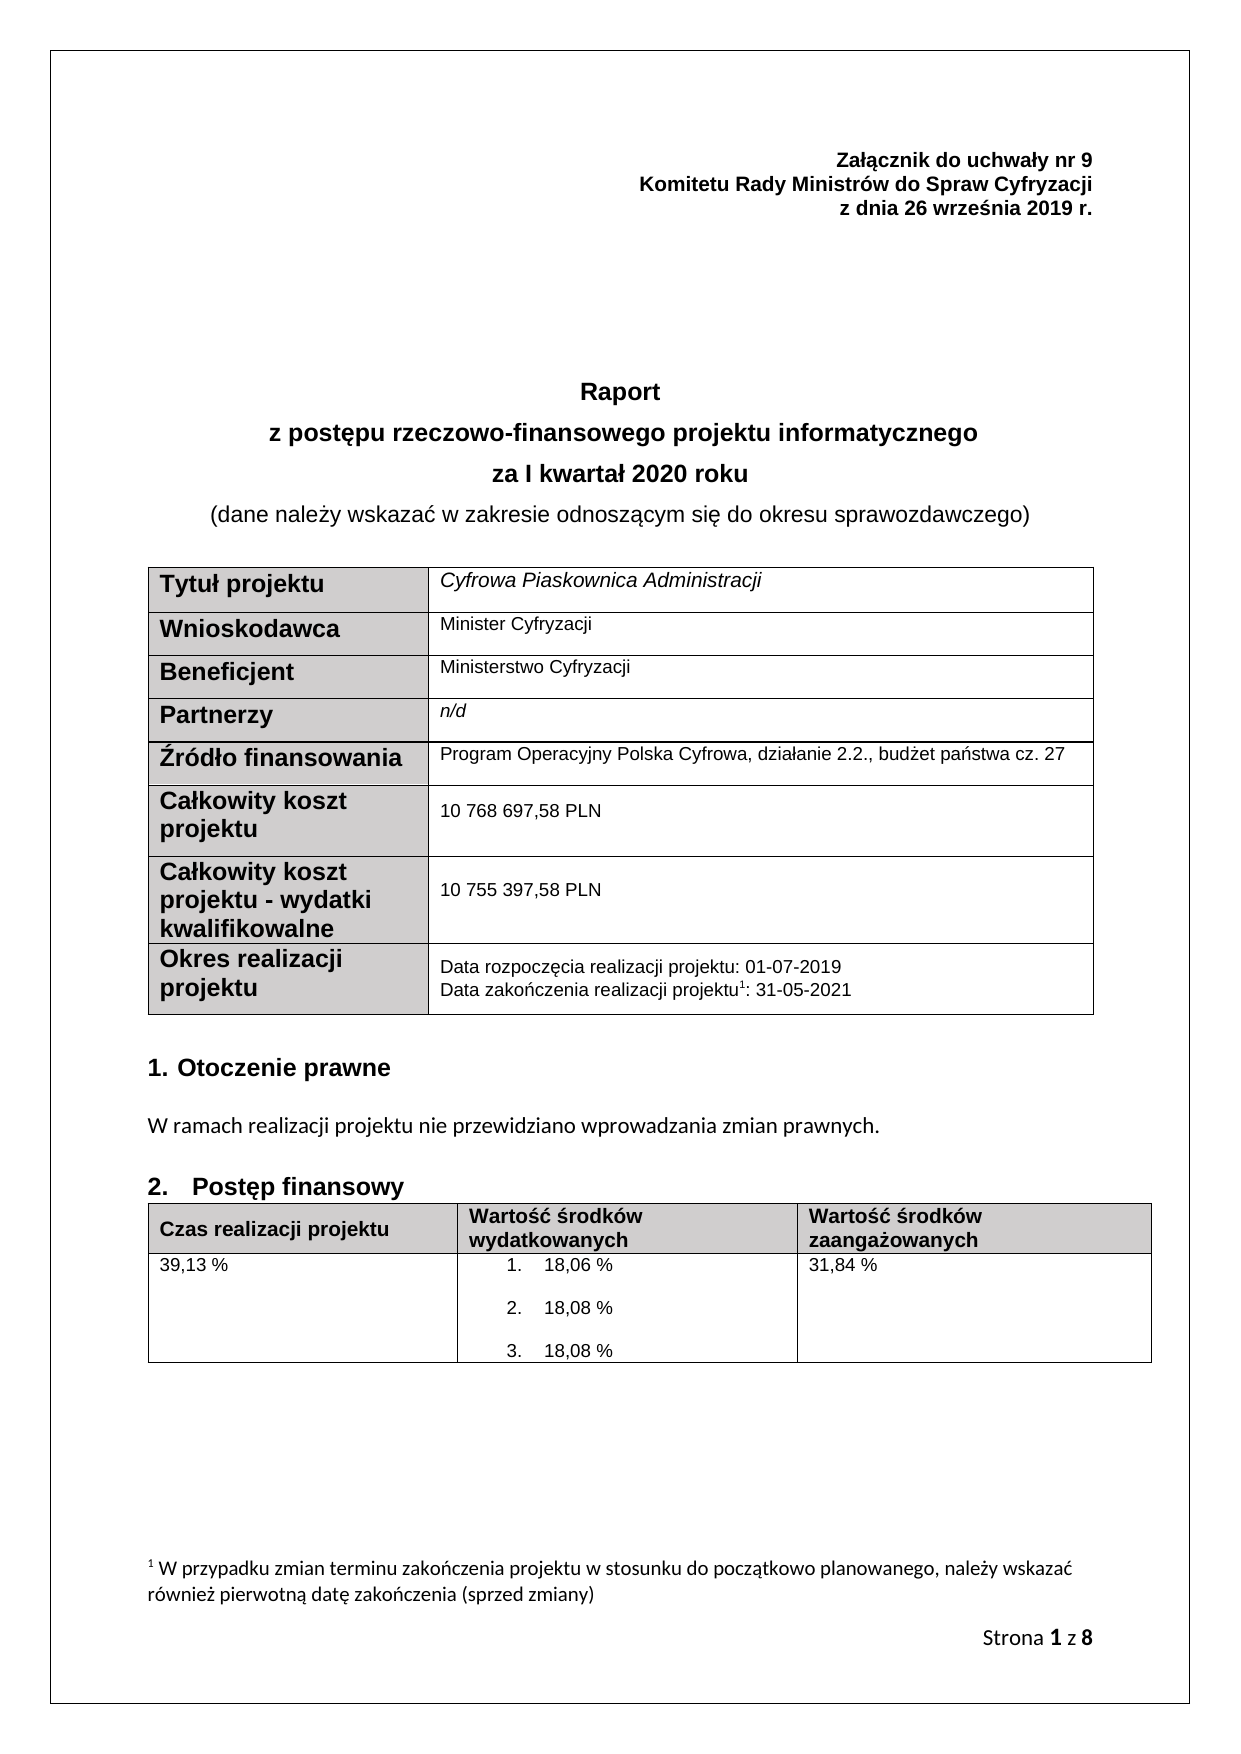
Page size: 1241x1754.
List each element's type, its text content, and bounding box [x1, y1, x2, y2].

table_cell 31,84 % [798, 1254, 1151, 1362]
table_cell Program Operacyjny Polska Cyfrowa, działanie 2.2., budżet państwa cz. 27 [429, 743, 1093, 784]
table_header Wartość środków zaangażowanych [798, 1204, 1151, 1253]
table_cell Data rozpoczęcia realizacji projektu: 01-07-2019 Data zakończenia realizacji projektu: 31-05-2021 [429, 944, 1093, 1014]
text (dane należy wskazać w zakresie odnoszącym się do okresu sprawozdawczego) [147, 501, 1093, 527]
table_cell 10 768 697,58 PLN [429, 786, 1093, 856]
text W ramach realizacji projektu nie przewidziano wprowadzania zmian prawnych. [147, 1112, 1093, 1139]
subtitle z postępu rzeczowo-finansowego projektu informatycznego [147, 418, 1093, 447]
table_cell Wnioskodawca [149, 613, 428, 655]
table_header Czas realizacji projektu [149, 1204, 457, 1253]
table_cell 10 755 397,58 PLN [429, 857, 1093, 943]
subtitle za I kwartał 2020 roku [147, 459, 1093, 488]
text z dnia 26 września 2019 r. [147, 195, 1093, 219]
table_header Wartość środków wydatkowanych [458, 1204, 797, 1253]
table_cell Partnerzy [149, 699, 428, 741]
text Komitetu Rady Ministrów do Spraw Cyfryzacji [147, 171, 1093, 195]
subtitle Otoczenie prawne [147, 1052, 1063, 1081]
table_cell n/d [429, 699, 1093, 741]
table_cell Ministerstwo Cyfryzacji [429, 656, 1093, 698]
table_cell 18,06 % 18,08 % 18,08 % [458, 1254, 797, 1362]
table_cell Minister Cyfryzacji [429, 613, 1093, 655]
table_cell 39,13 % [149, 1254, 457, 1362]
table_cell Źródło finansowania [149, 743, 428, 784]
table_cell Całkowity koszt projektu [149, 786, 428, 856]
subtitle Postęp finansowy [147, 1172, 1093, 1201]
table_cell Beneficjent [149, 656, 428, 698]
table_cell Okres realizacji projektu [149, 944, 428, 1014]
text Załącznik do uchwały nr 9 [147, 147, 1093, 171]
subtitle Raport [147, 377, 1093, 406]
table_header Tytuł projektu [149, 568, 428, 612]
table_cell Całkowity koszt projektu - wydatki kwalifikowalne [149, 857, 428, 943]
table_header Cyfrowa Piaskownica Administracji [429, 568, 1093, 612]
